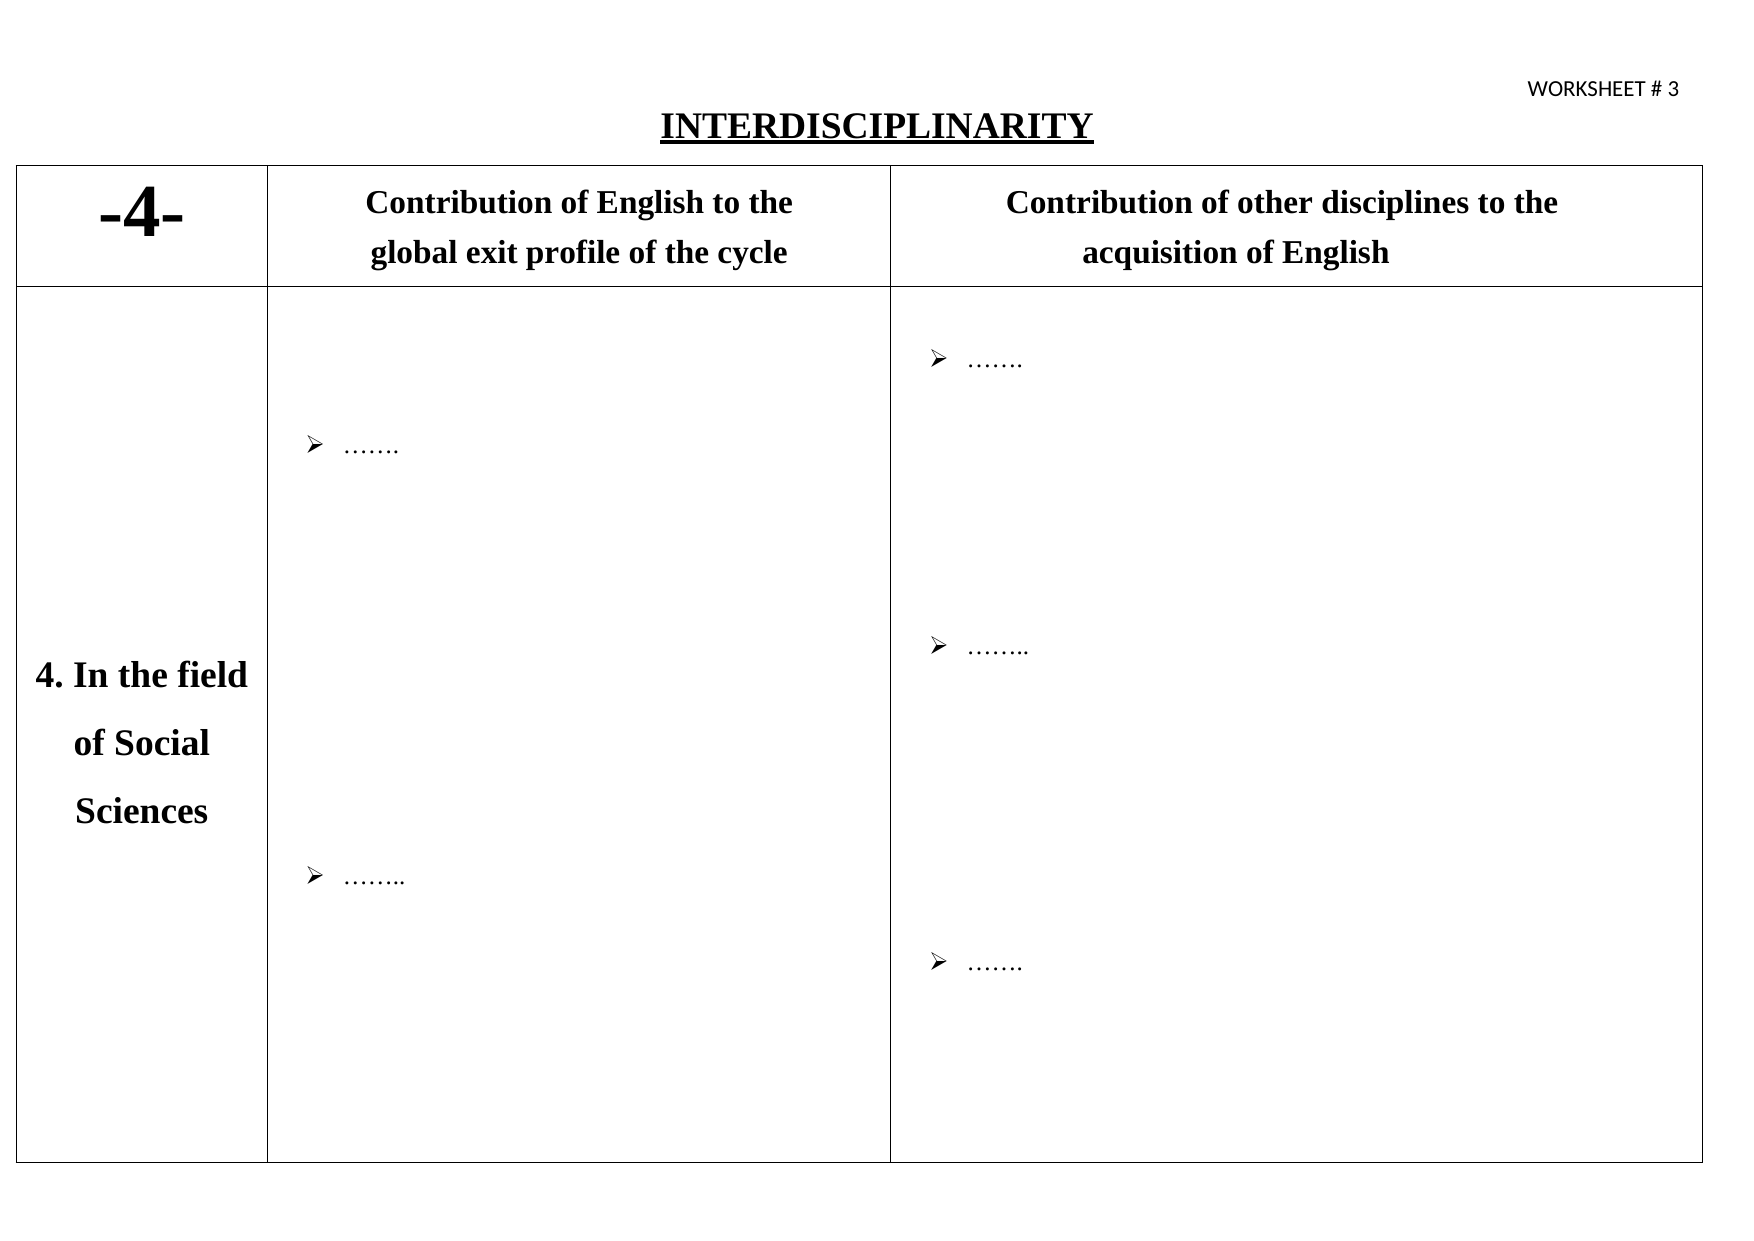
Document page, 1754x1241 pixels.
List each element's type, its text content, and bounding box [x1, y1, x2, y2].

text INTERDISCIPLINARITY [75, 102, 1679, 146]
table_cell ……. …….. [268, 287, 890, 1162]
table_cell ……. …….. ……. [891, 287, 1702, 1162]
table_cell 4. In the field of Social Sciences [17, 287, 267, 1162]
table_header -4- [17, 166, 267, 286]
table_header Contribution of other disciplines to the acquisition of English [891, 166, 1702, 286]
table_header Contribution of English to the global exit profile of the cycle [268, 166, 890, 286]
